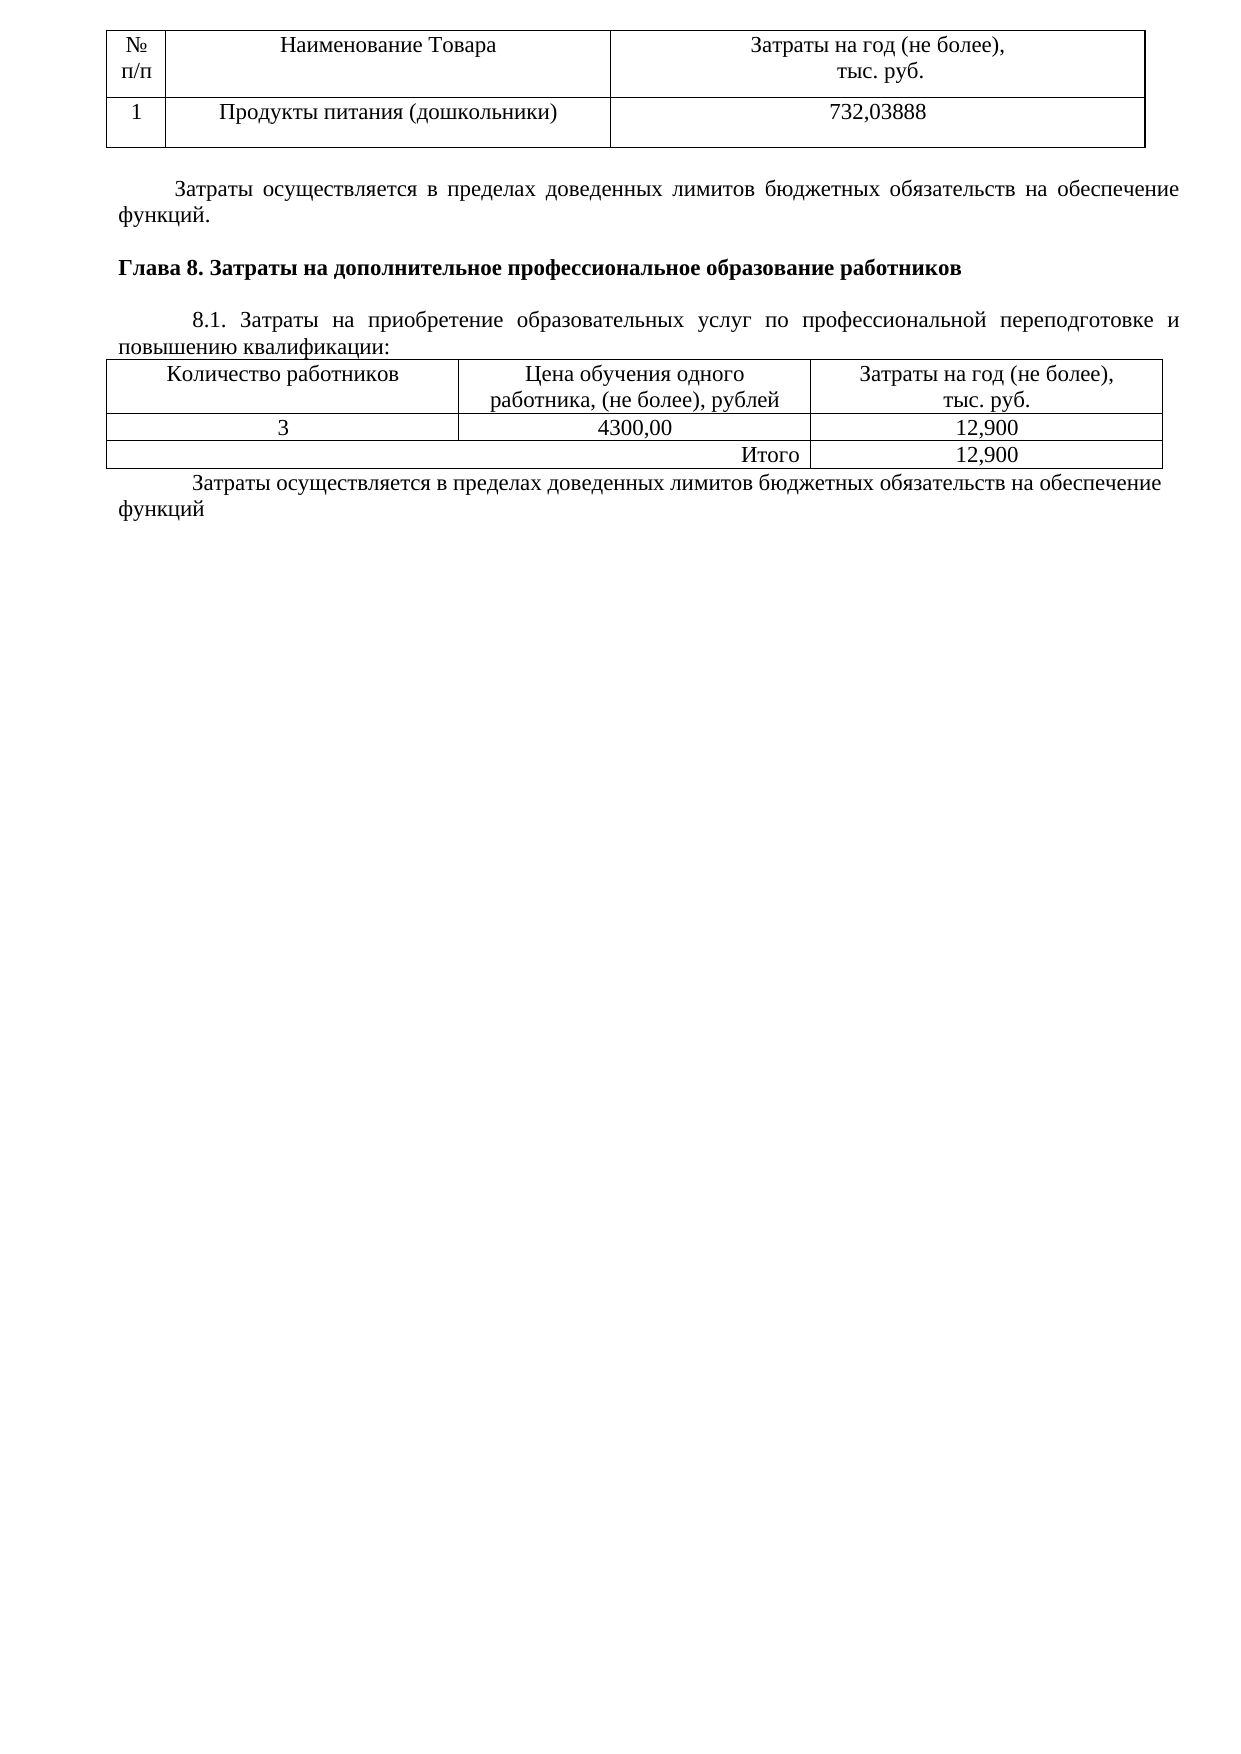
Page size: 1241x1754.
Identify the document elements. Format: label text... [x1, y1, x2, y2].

table_cell 4300,00 [459, 414, 810, 440]
table_header Затраты на год (не более), тыс. руб. [811, 360, 1162, 413]
text Затраты осуществляется в пределах доведенных лимитов бюджетных обязательств на обеспечение функций [118, 469, 1181, 521]
table_cell Итого [107, 441, 810, 468]
text Затраты осуществляется в пределах доведенных лимитов бюджетных обязательств на обеспечение функций. [118, 174, 1181, 227]
table_cell Продукты питания (дошкольники) [166, 98, 610, 147]
table_cell 12,900 [811, 441, 1162, 468]
text Глава 8. Затраты на дополнительное профессиональное образование работников [118, 254, 1181, 280]
table_header Наименование Товара [166, 31, 610, 97]
table_cell 3 [107, 414, 458, 440]
table_header Цена обучения одного работника, (не более), рублей [459, 360, 810, 413]
table_cell 732,03888 [611, 98, 1144, 147]
text 8.1. Затраты на приобретение образовательных услуг по профессиональной переподготовке и повышению квалификации: [118, 306, 1181, 359]
table_cell 1 [107, 98, 165, 147]
table_header Количество работников [107, 360, 458, 413]
table_header Затраты на год (не более), тыс. руб. [611, 31, 1144, 97]
table_header № п/п [107, 31, 165, 97]
table_cell 12,900 [811, 414, 1162, 440]
